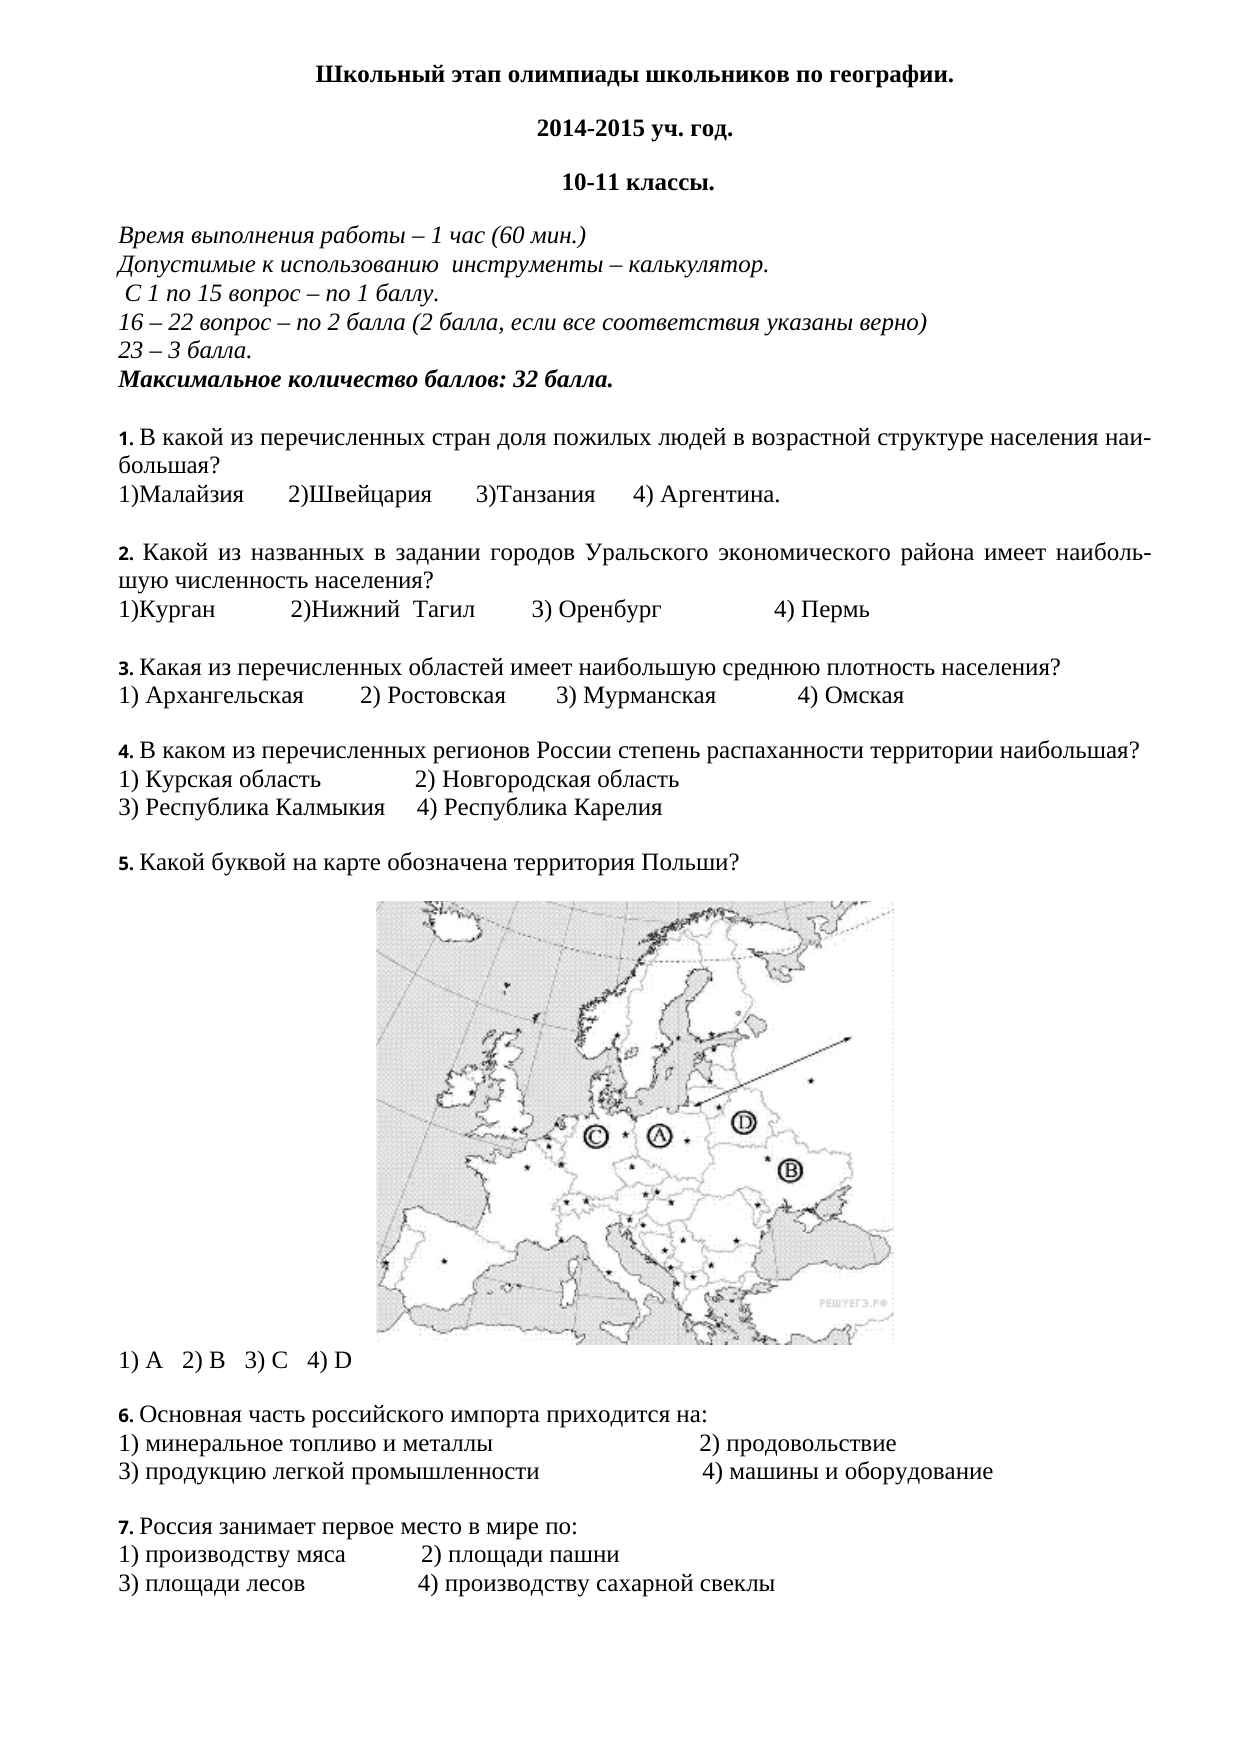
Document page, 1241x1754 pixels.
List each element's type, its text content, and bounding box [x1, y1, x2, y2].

text 3. Какая из перечисленных областей имеет наибольшую среднюю плотность населения? [118, 652, 1152, 681]
text 2014-2015 уч. год. [118, 113, 1152, 142]
text 1) Курская область 2) Новгородская область 3) Республика Калмыкия 4) Республика Карелия [118, 764, 1152, 821]
text 2. Какой из названных в задании городов Уральского экономического района имеет наибольшую численность населения? [118, 537, 1152, 594]
text Максимальное количество баллов: 32 балла. [118, 364, 1152, 393]
text 16 – 22 вопрос – по 2 балла (2 балла, если все соответствия указаны верно) [118, 307, 1152, 336]
text Допустимые к использованию инструменты – калькулятор. [118, 249, 1152, 278]
text 1) минеральное топливо и металлы 2) продовольствие 3) продукцию легкой промышленности 4) машины и оборудование [118, 1428, 1152, 1485]
text 1)Малайзия 2)Швейцария 3)Танзания 4) Аргентина. [118, 479, 1152, 508]
text 5. Какой буквой на карте обозначена территория Польши? [118, 847, 1152, 875]
text 4. В каком из перечисленных регионов России степень распаханности территории наибольшая? [118, 735, 1152, 764]
text 10-11 классы. [118, 167, 1152, 196]
text Время выполнения работы – 1 час (60 мин.) [118, 221, 1152, 249]
text 6. Основная часть российского импорта приходится на: [118, 1399, 1152, 1428]
text Школьный этап олимпиады школьников по географии. [118, 59, 1152, 88]
text 1. В какой из перечисленных стран доля пожилых людей в возрастной структуре населения наибольшая? [118, 422, 1152, 479]
text 1) Архангельская 2) Ростовская 3) Мурманская 4) Омская [118, 681, 1152, 709]
text 23 – 3 балла. [118, 336, 1152, 364]
picture [376, 901, 894, 1345]
text 7. Россия занимает первое место в мире по: [118, 1511, 1152, 1539]
text 1)Курган 2)Нижний Тагил 3) Оренбург 4) Пермь [118, 594, 1152, 623]
text С 1 по 15 вопрос – по 1 баллу. [118, 278, 1152, 307]
text 1) A 2) B 3) C 4) D [118, 1345, 1152, 1373]
text 1) производству мяса 2) площади пашни 3) площади лесов 4) производству сахарной свеклы [118, 1539, 1152, 1597]
